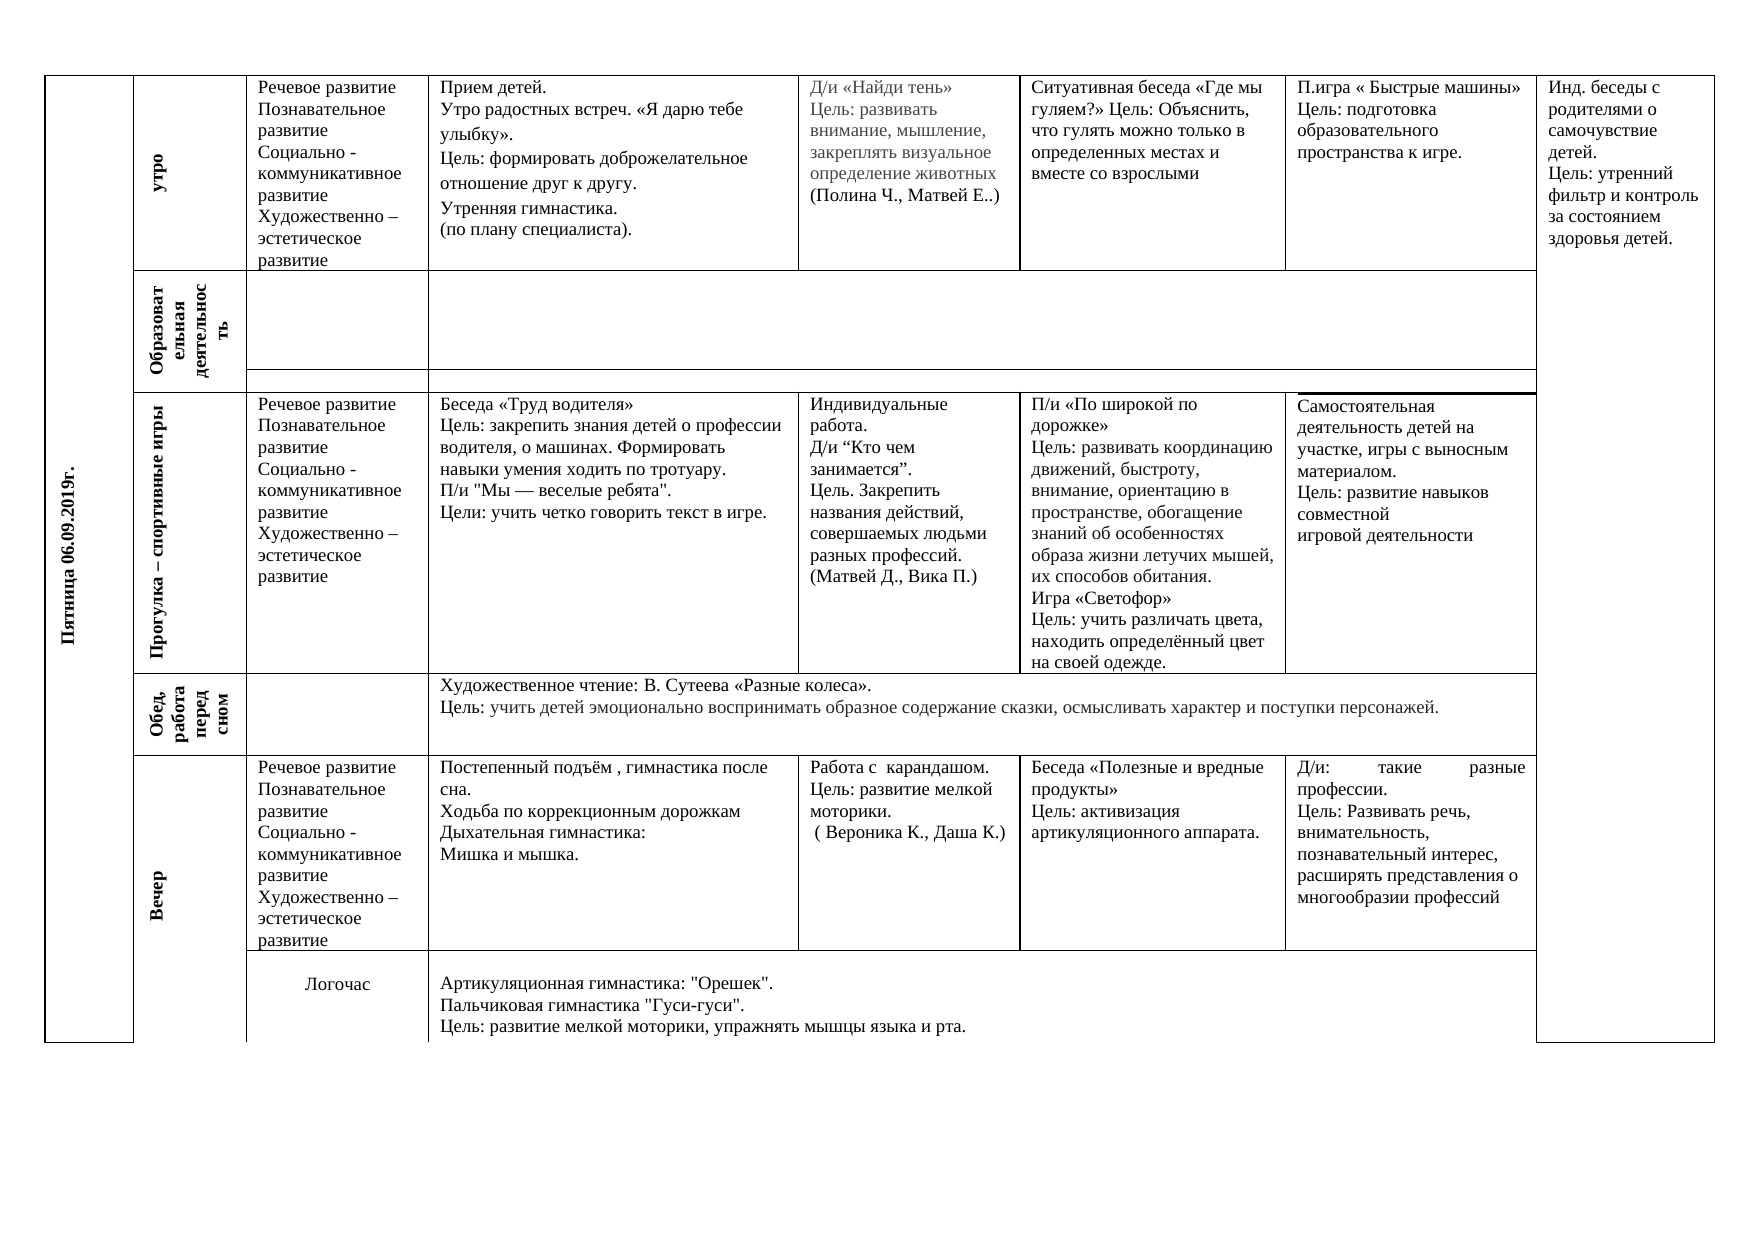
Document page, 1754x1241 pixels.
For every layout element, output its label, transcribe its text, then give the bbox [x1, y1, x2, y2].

table_cell П.игра « Быстрые машины» Цель: подготовка образовательного пространства к игре. [1286, 76, 1536, 270]
table_cell Обед, работа перед сном [134, 674, 246, 755]
table_cell Прогулка – спортивные игры [134, 393, 246, 673]
table_cell Речевое развитие Познавательное развитие Социально - коммуникативное развитие Художественно – эстетическое развитие [247, 393, 428, 673]
table_cell Беседа «Труд водителя» Цель: закрепить знания детей о профессии водителя, о машинах. Формировать навыки умения ходить по тротуару. П/и "Мы — веселые ребята". Цели: учить четко говорить текст в игре. [429, 393, 798, 673]
table_cell Логочас [247, 951, 428, 1042]
table_cell Артикуляционная гимнастика: "Орешек". Пальчиковая гимнастика "Гуси-гуси". Цель: развитие мелкой моторики, упражнять мышцы языка и рта. [429, 951, 1536, 1042]
table_cell Индивидуальные работа. Д/и “Кто чем занимается”. Цель. Закрепить названия действий, совершаемых людьми разных профессий. (Матвей Д., Вика П.) [799, 393, 1019, 673]
table_cell [1526, 370, 1536, 392]
table_cell [247, 271, 428, 369]
table_cell Ситуативная беседа «Где мы гуляем?» Цель: Объяснить, что гулять можно только в определенных местах и вместе со взрослыми [1021, 76, 1285, 270]
table_cell Художественное чтение: В. Сутеева «Разные колеса». Цель: учить детей эмоционально воспринимать образное содержание сказки, осмысливать характер и поступки персонажей. [429, 674, 1536, 755]
table_cell Вечер [134, 756, 246, 1042]
table_cell Образовательная деятельность [134, 271, 246, 392]
table_cell [247, 370, 428, 392]
table_cell [247, 674, 428, 755]
table_cell Постепенный подъём , гимнастика после сна. Ходьба по коррекционным дорожкам Дыхательная гимнастика: Мишка и мышка. [429, 756, 798, 950]
table_cell [429, 271, 1536, 369]
table_cell Пятница 06.09.2019г. [46, 76, 133, 1042]
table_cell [247, 756, 428, 950]
table_cell Самостоятельная деятельность детей на участке, игры с выносным материалом. Цель: развитие навыков совместной игровой деятельности [1286, 393, 1536, 673]
table_cell Работа с карандашом. Цель: развитие мелкой моторики. ( Вероника К., Даша К.) [799, 756, 1019, 950]
table_cell Прием детей. Утро радостных встреч. «Я дарю тебе улыбку». Цель: формировать доброжелательное отношение друг к другу. Утренняя гимнастика. (по плану специалиста). [429, 76, 798, 270]
table_cell утро [134, 76, 246, 270]
table_cell П/и «По широкой по дорожке» Цель: развивать координацию движений, быстроту, внимание, ориентацию в пространстве, обогащение знаний об особенностях образа жизни летучих мышей, их способов обитания. Игра «Светофор» Цель: учить различать цвета, находить определённый цвет на своей одежде. [1021, 393, 1285, 673]
table_cell Д/и: такие разные профессии. Цель: Развивать речь, внимательность, познавательный интерес, расширять представления о многообразии профессий [1286, 756, 1536, 950]
table_cell Инд. беседы с родителями о самочувствие детей. Цель: утренний фильтр и контроль за состоянием здоровья детей. Индивидуальные беседы и консультации по запросам родителей. Цель: налаживание и закрепление взаимодействия с родителями. [1537, 76, 1714, 1042]
table_cell Д/и «Найди тень» Цель: развивать внимание, мышление, закреплять визуальное определение животных (Полина Ч., Матвей Е..) [799, 76, 1019, 270]
table_cell Беседа «Полезные и вредные продукты» Цель: активизация артикуляционного аппарата. [1021, 756, 1285, 950]
table_cell Речевое развитие Познавательное развитие Социально - коммуникативное развитие Художественно – эстетическое развитие [247, 76, 428, 270]
table_cell [429, 370, 440, 392]
